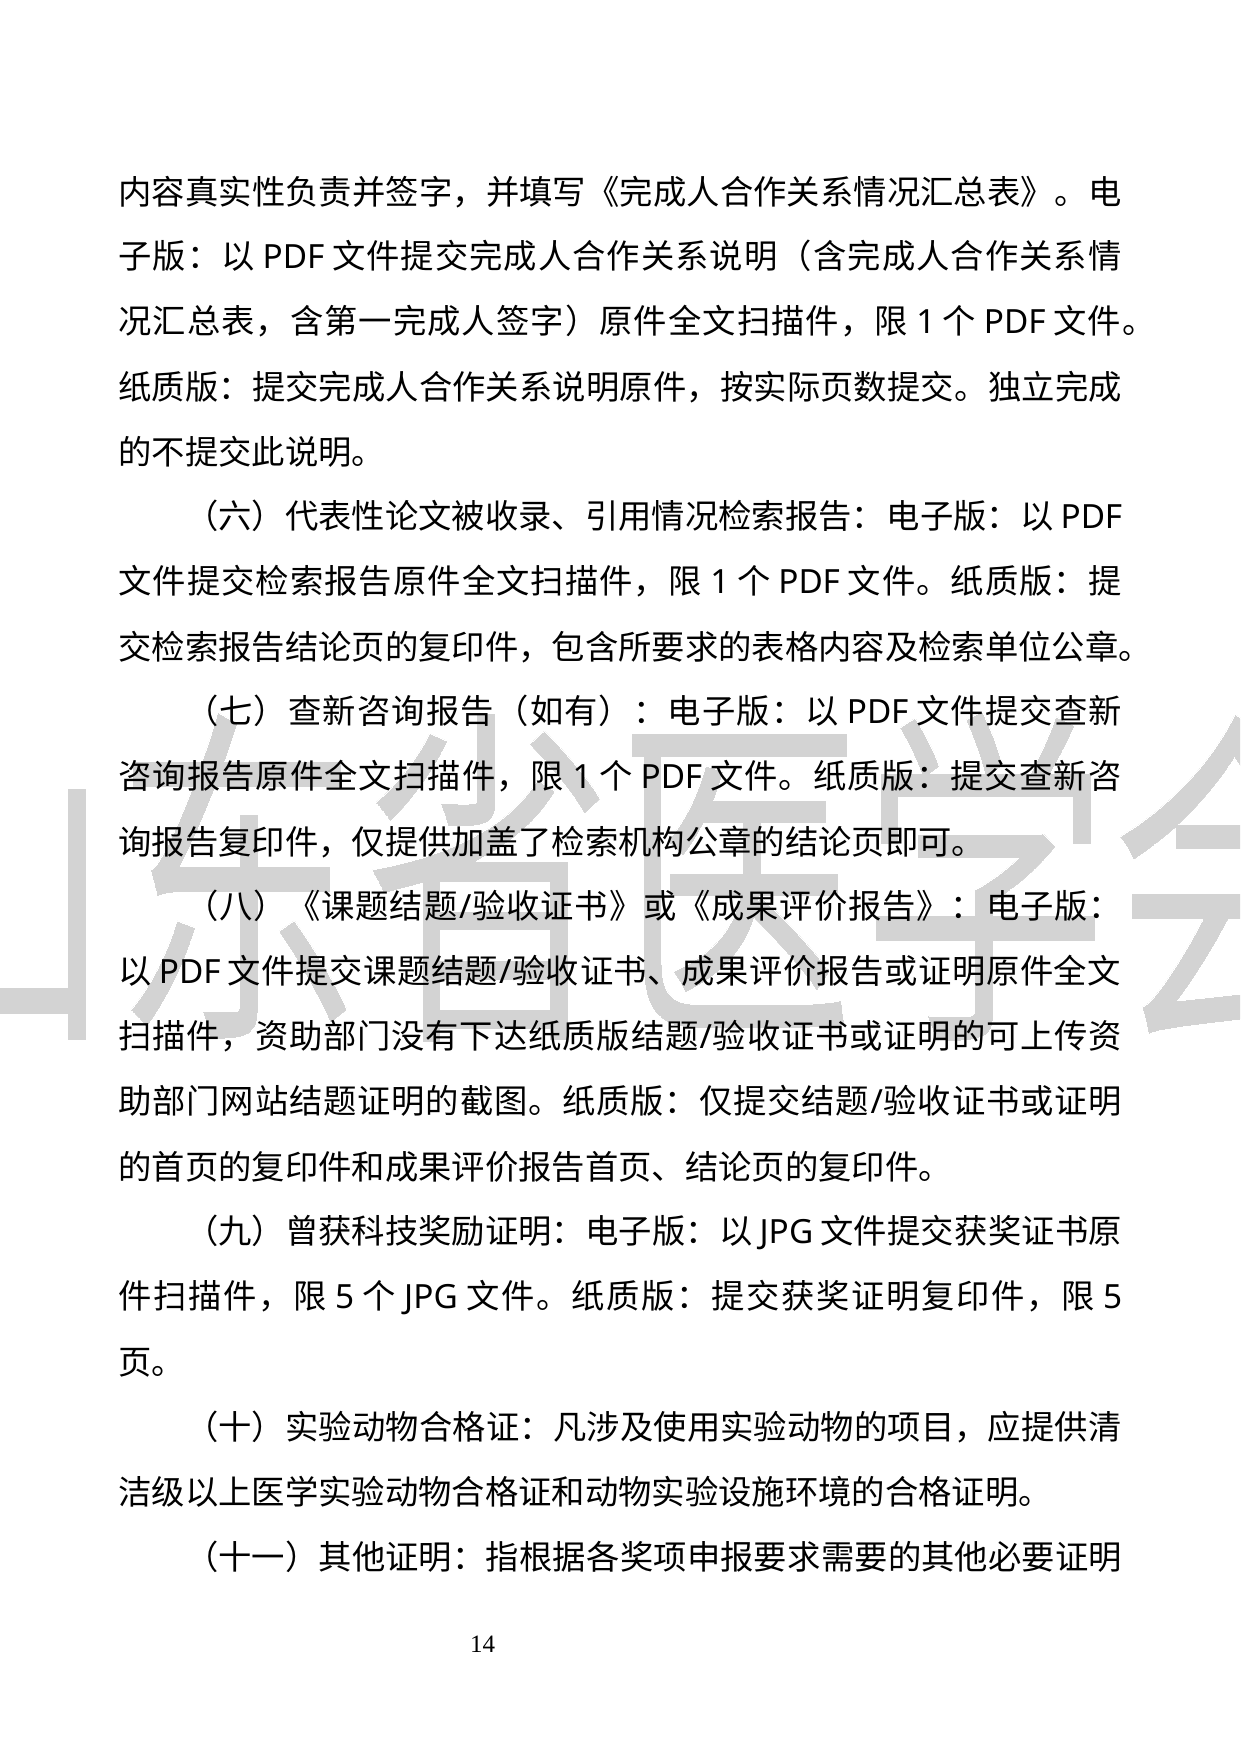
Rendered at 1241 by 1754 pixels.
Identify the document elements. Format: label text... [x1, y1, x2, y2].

text （六）代表性论文被收录、引用情况检索报告：电子版：以PDF文件提交检索报告原件全文扫描件，限1个PDF文件。纸质版：提交检索报告结论页的复印件，包含所要求的表格内容及检索单位公章。 [118, 482, 1122, 677]
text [118, 1522, 1122, 1587]
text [118, 157, 1122, 482]
text （十）实验动物合格证：凡涉及使用实验动物的项目，应提供清洁级以上医学实验动物合格证和动物实验设施环境的合格证明。 [118, 1392, 1122, 1522]
text （九）曾获科技奖励证明：电子版：以JPG文件提交获奖证书原件扫描件，限5个JPG文件。纸质版：提交获奖证明复印件，限5页。 [118, 1197, 1122, 1392]
text （八）《课题结题/验收证书》或《成果评价报告》：电子版：以PDF文件提交课题结题/验收证书、成果评价报告或证明原件全文扫描件，资助部门没有下达纸质版结题/验收证书或证明的可上传资助部门网站结题证明的截图。纸质版：仅提交结题/验收证书或证明的首页的复印件和成果评价报告首页、结论页的复印件。 [118, 872, 1122, 1197]
text （七）查新咨询报告（如有）：电子版：以PDF文件提交查新咨询报告原件全文扫描件，限1个PDF文件。纸质版：提交查新咨询报告复印件，仅提供加盖了检索机构公章的结论页即可。 [118, 677, 1122, 872]
